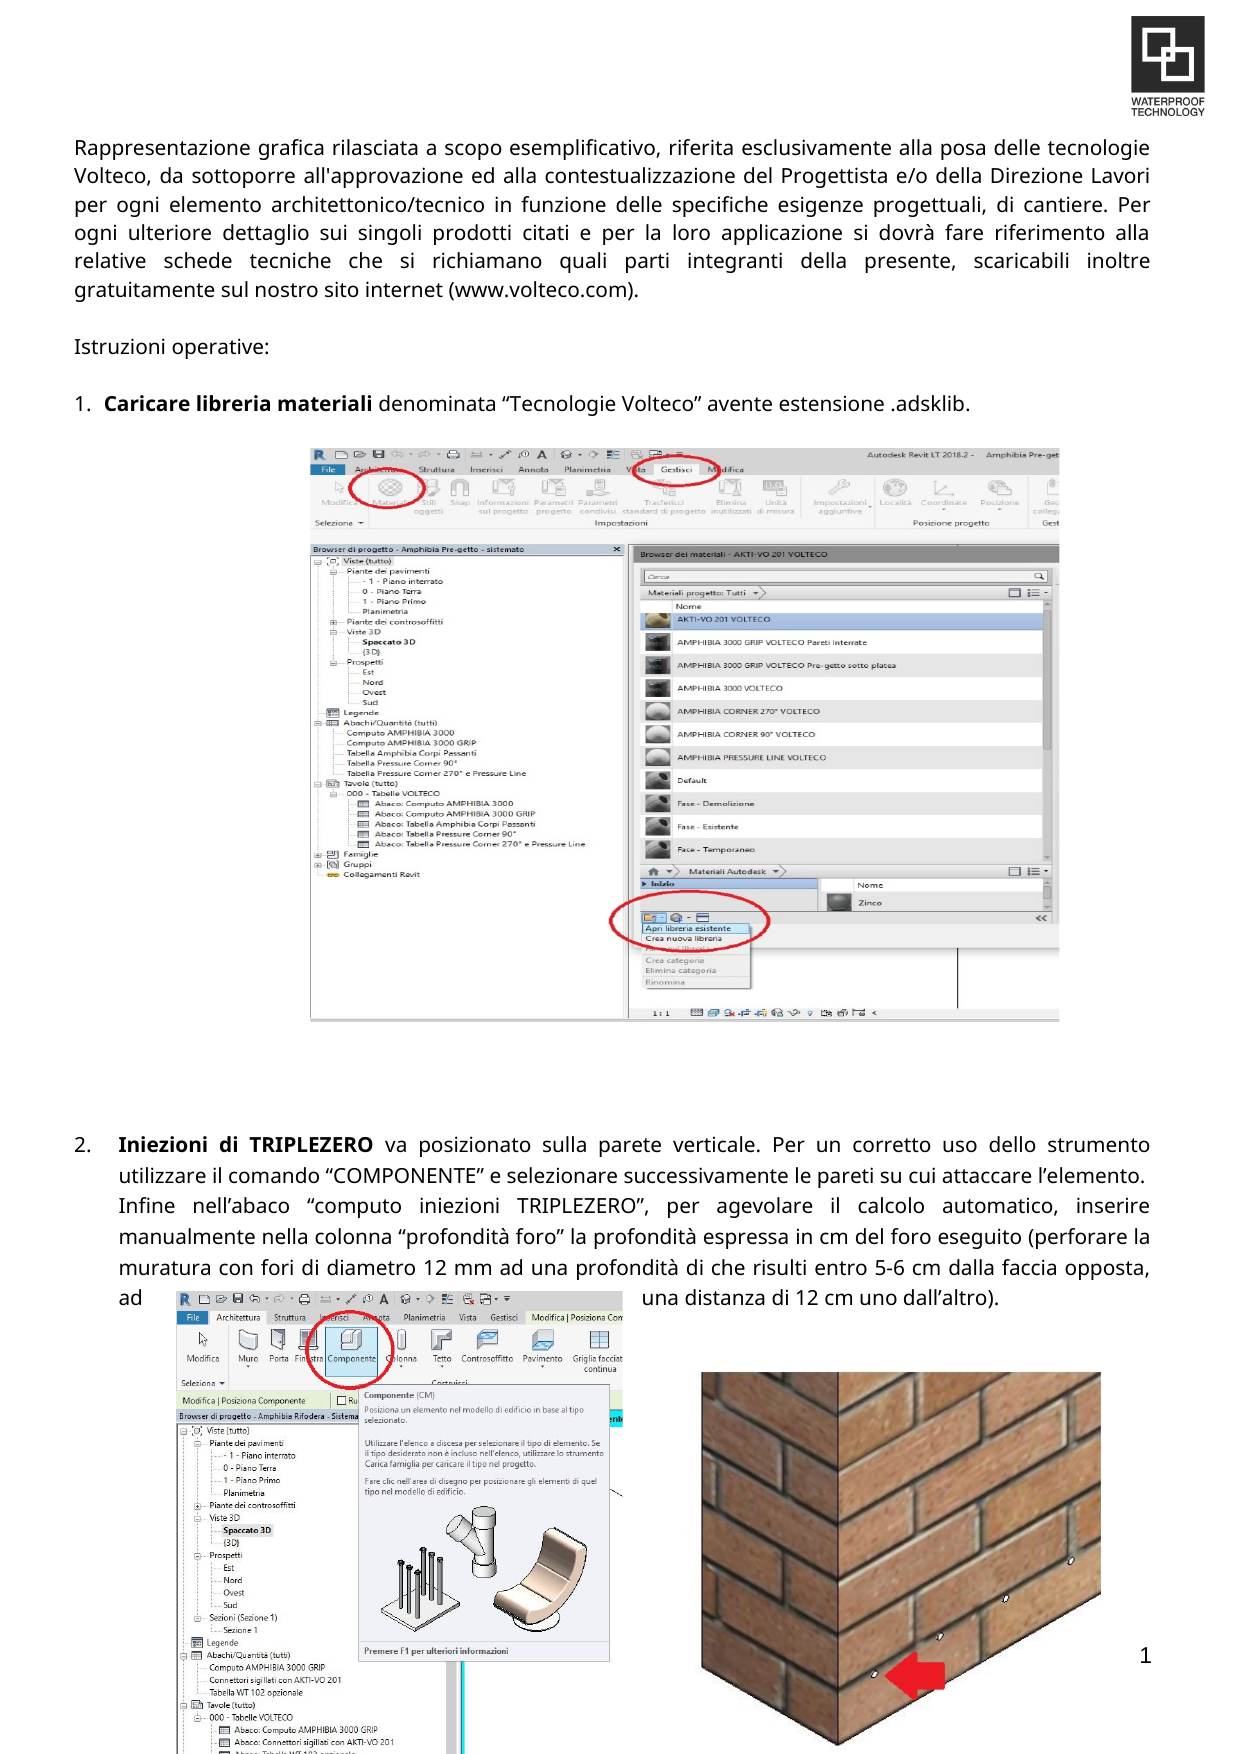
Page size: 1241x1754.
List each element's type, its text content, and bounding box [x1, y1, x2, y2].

list Caricare libreria materiali denominata “Tecnologie Volteco” avente estensione .adsklib. [74, 389, 1152, 417]
picture [1131, 16, 1205, 116]
picture [653, 1371, 1102, 1754]
text Rappresentazione grafica rilasciata a scopo esemplificativo, riferita esclusivamente alla posa delle tecnologie Volteco, da sottoporre all'approvazione ed alla contestualizzazione del Progettista e/o della Direzione Lavori per ogni elemento architettonico/tecnico in funzione delle specifiche esigenze progettuali, di cantiere. Per ogni ulteriore dettaglio sui singoli prodotti citati e per la loro applicazione si dovrà fare riferimento alla relative schede tecniche che si richiamano quali parti integranti della presente, scaricabili inoltre gratuitamente sul nostro sito internet (www.volteco.com). [74, 133, 1152, 303]
text Istruzioni operative: [74, 332, 1152, 360]
picture [310, 448, 1060, 1022]
list Infine nell’abaco “computo iniezioni TRIPLEZERO”, per agevolare il calcolo automatico, inserire manualmente nella colonna “profondità foro” la profondità espressa in cm del foro eseguito (perforare la muratura con fori di diametro 12 mm ad una profondità di che risulti entro 5-6 cm dalla faccia opposta, ad una distanza di 12 cm uno dall’altro). [118, 1192, 1152, 1312]
picture [176, 1291, 623, 1754]
list Iniezioni di TRIPLEZERO va posizionato sulla parete verticale. Per un corretto uso dello strumento utilizzare il comando “COMPONENTE” e selezionare successivamente le pareti su cui attaccare l’elemento. [74, 1130, 1152, 1189]
